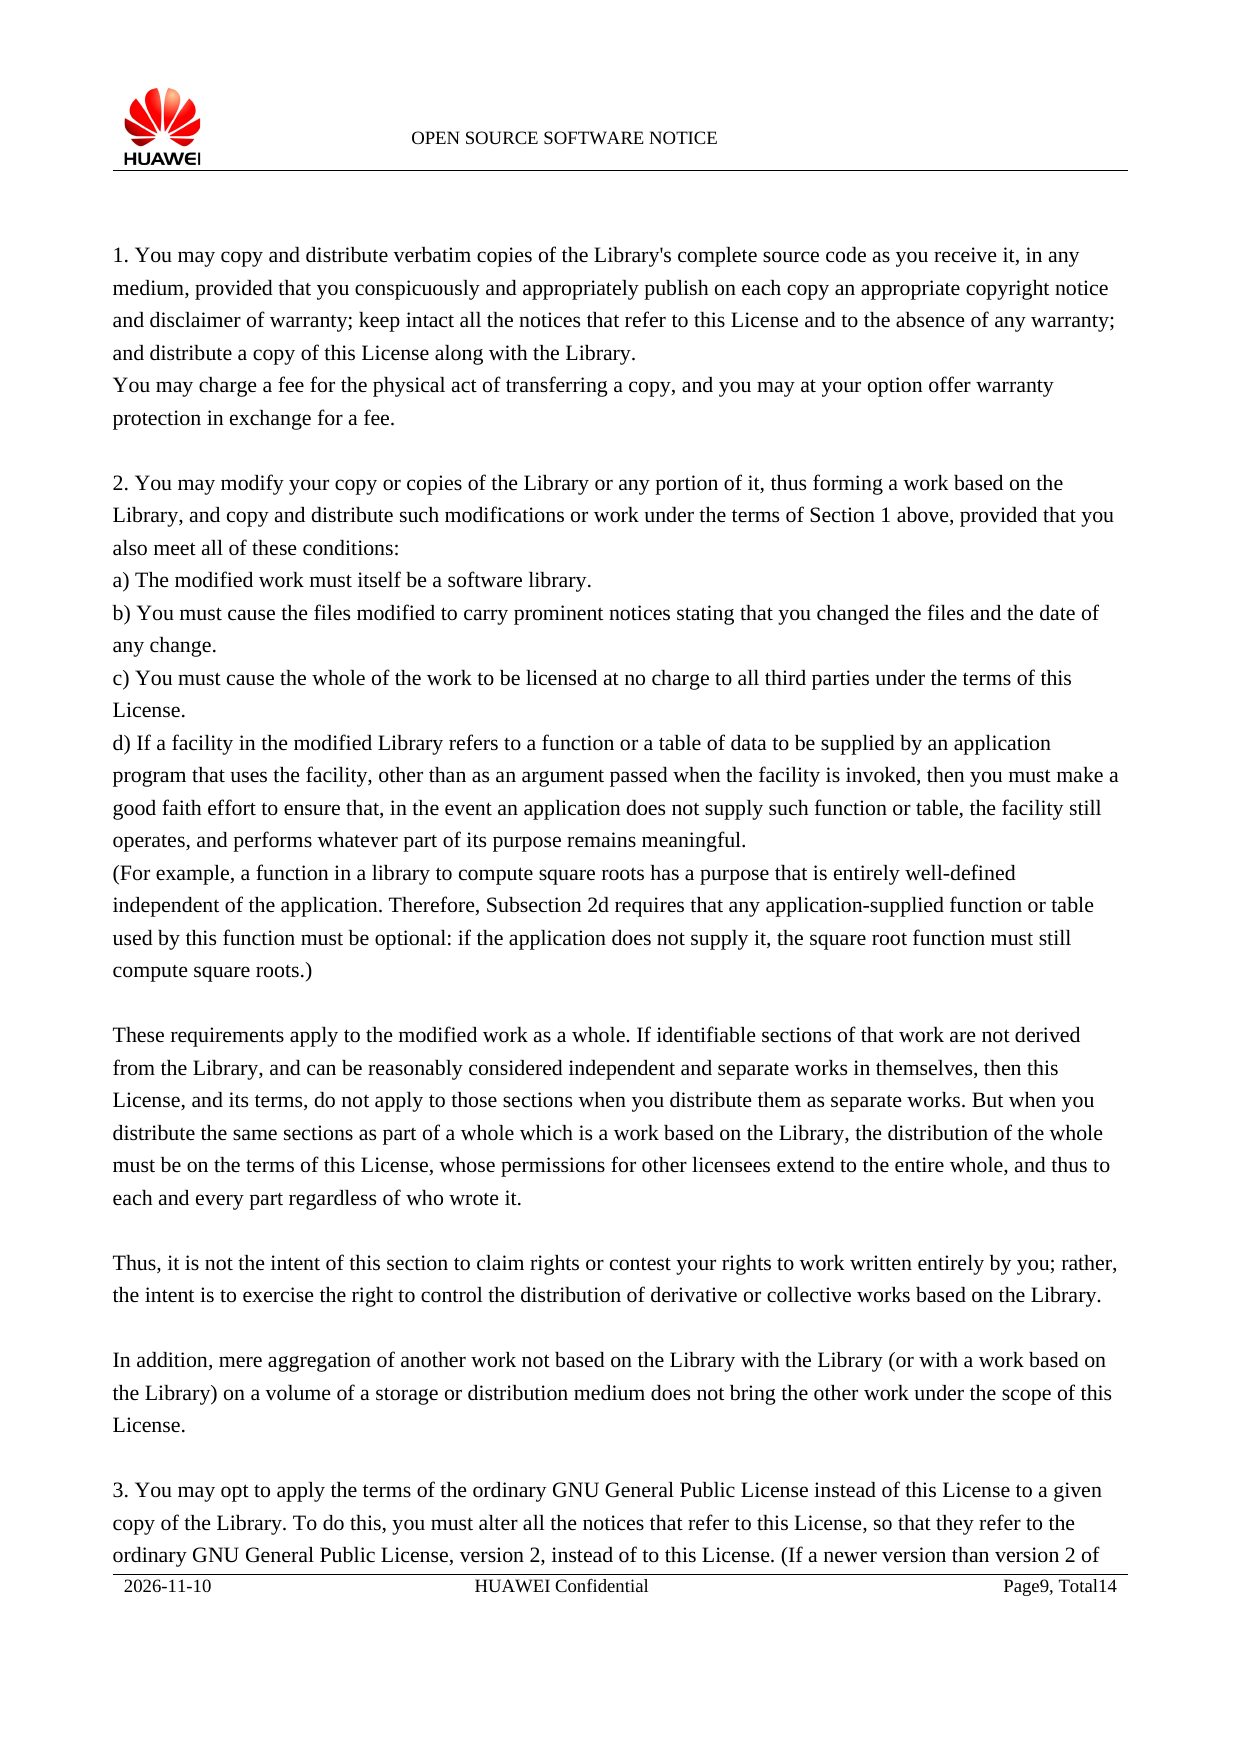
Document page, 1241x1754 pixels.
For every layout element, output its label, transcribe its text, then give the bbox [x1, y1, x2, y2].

picture [124, 88, 201, 165]
